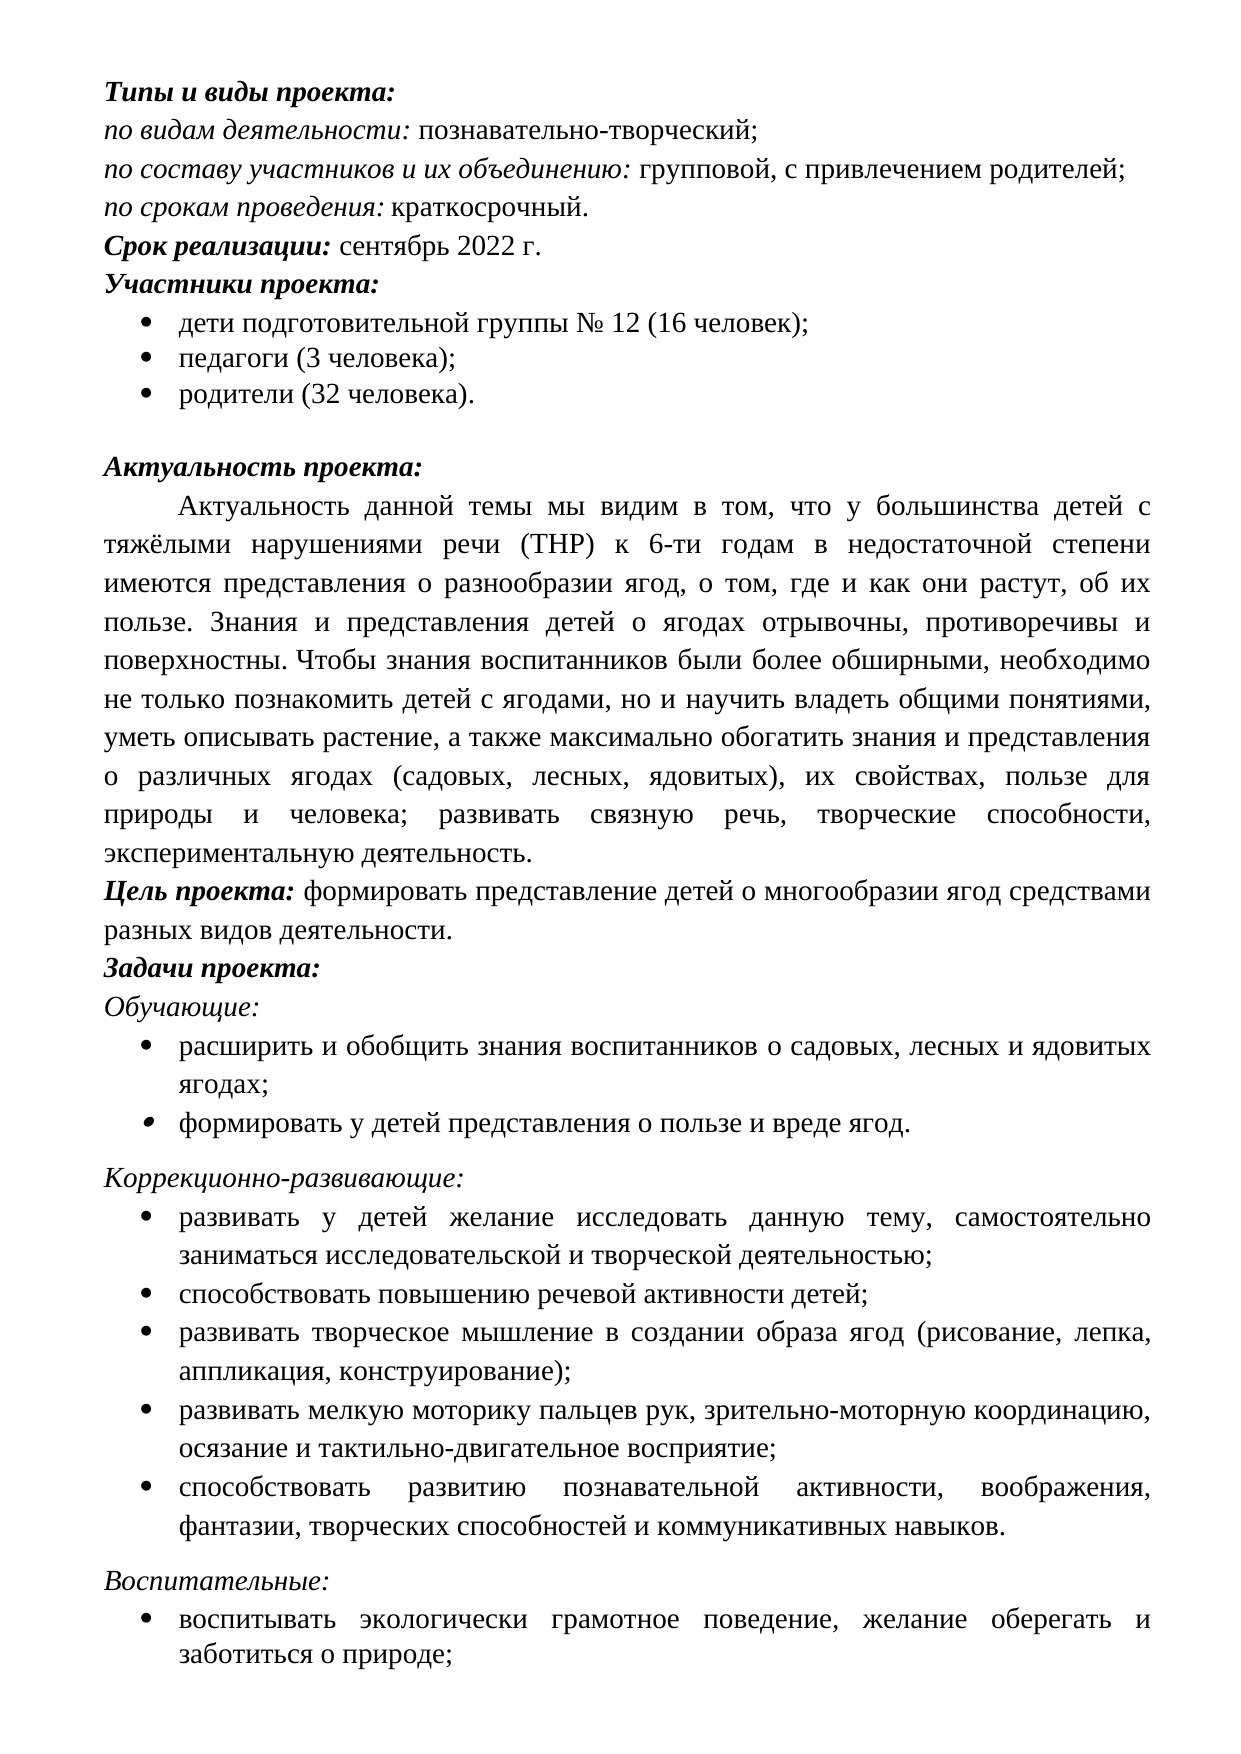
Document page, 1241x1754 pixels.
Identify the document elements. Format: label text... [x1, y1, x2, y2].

list способствовать развитию познавательной активности, воображения, фантазии, творческих способностей и коммуникативных навыков. [141, 1469, 1152, 1541]
text Цель проекта: формировать представление детей о многообразии ягод средствами разных видов деятельности. [103, 873, 1152, 946]
list расширить и обобщить знания воспитанников о садовых, лесных и ядовитых ягодах; [141, 1028, 1152, 1100]
list формировать у детей представления о пользе и вреде ягод. [141, 1105, 1152, 1138]
list способствовать повышению речевой активности детей; [141, 1276, 1152, 1309]
text Срок реализации: сентябрь 2022 г. [103, 228, 1152, 262]
list родители (32 человека). [141, 376, 1152, 409]
text Участники проекта: [103, 267, 1152, 300]
list педагоги (3 человека); [141, 340, 1152, 374]
list воспитывать экологически грамотное поведение, желание оберегать и заботиться о природе; [141, 1601, 1152, 1670]
list дети подготовительной группы № 12 (16 человек); [141, 305, 1152, 339]
text Обучающие: [103, 989, 1152, 1023]
text Коррекционно-развивающие: [103, 1160, 1152, 1194]
text Актуальность проекта: [103, 449, 1152, 483]
list развивать творческое мышление в создании образа ягод (рисование, лепка, аппликация, конструирование); [141, 1314, 1152, 1387]
text Воспитательные: [103, 1563, 1152, 1596]
list развивать у детей желание исследовать данную тему, самостоятельно заниматься исследовательской и творческой деятельностью; [141, 1199, 1152, 1271]
text Задачи проекта: [103, 951, 1152, 984]
text по видам деятельности: познавательно-творческий; [103, 112, 1152, 146]
text по составу участников и их объединению: групповой, с привлечением родителей; [103, 151, 1152, 184]
text по срокам проведения: краткосрочный. [103, 189, 1152, 223]
list развивать мелкую моторику пальцев рук, зрительно-моторную координацию, осязание и тактильно-двигательное восприятие; [141, 1392, 1152, 1464]
text Типы и виды проекта: [103, 74, 1152, 107]
text Актуальность данной темы мы видим в том, что у большинства детей с тяжёлыми нарушениями речи (ТНР) к 6-ти годам в недостаточной степени имеются представления о разнообразии ягод, о том, где и как они растут, об их пользе. Знания и представления детей о ягодах отрывочны, противоречивы и поверхностны. Чтобы знания воспитанников были более обширными, необходимо не только познакомить детей с ягодами, но и научить владеть общими понятиями, уметь описывать растение, а также максимально обогатить знания и представления о различных ягодах (садовых, лесных, ядовитых), их свойствах, пользе для природы и человека; развивать связную речь, творческие способности, экспериментальную деятельность. [103, 488, 1152, 868]
